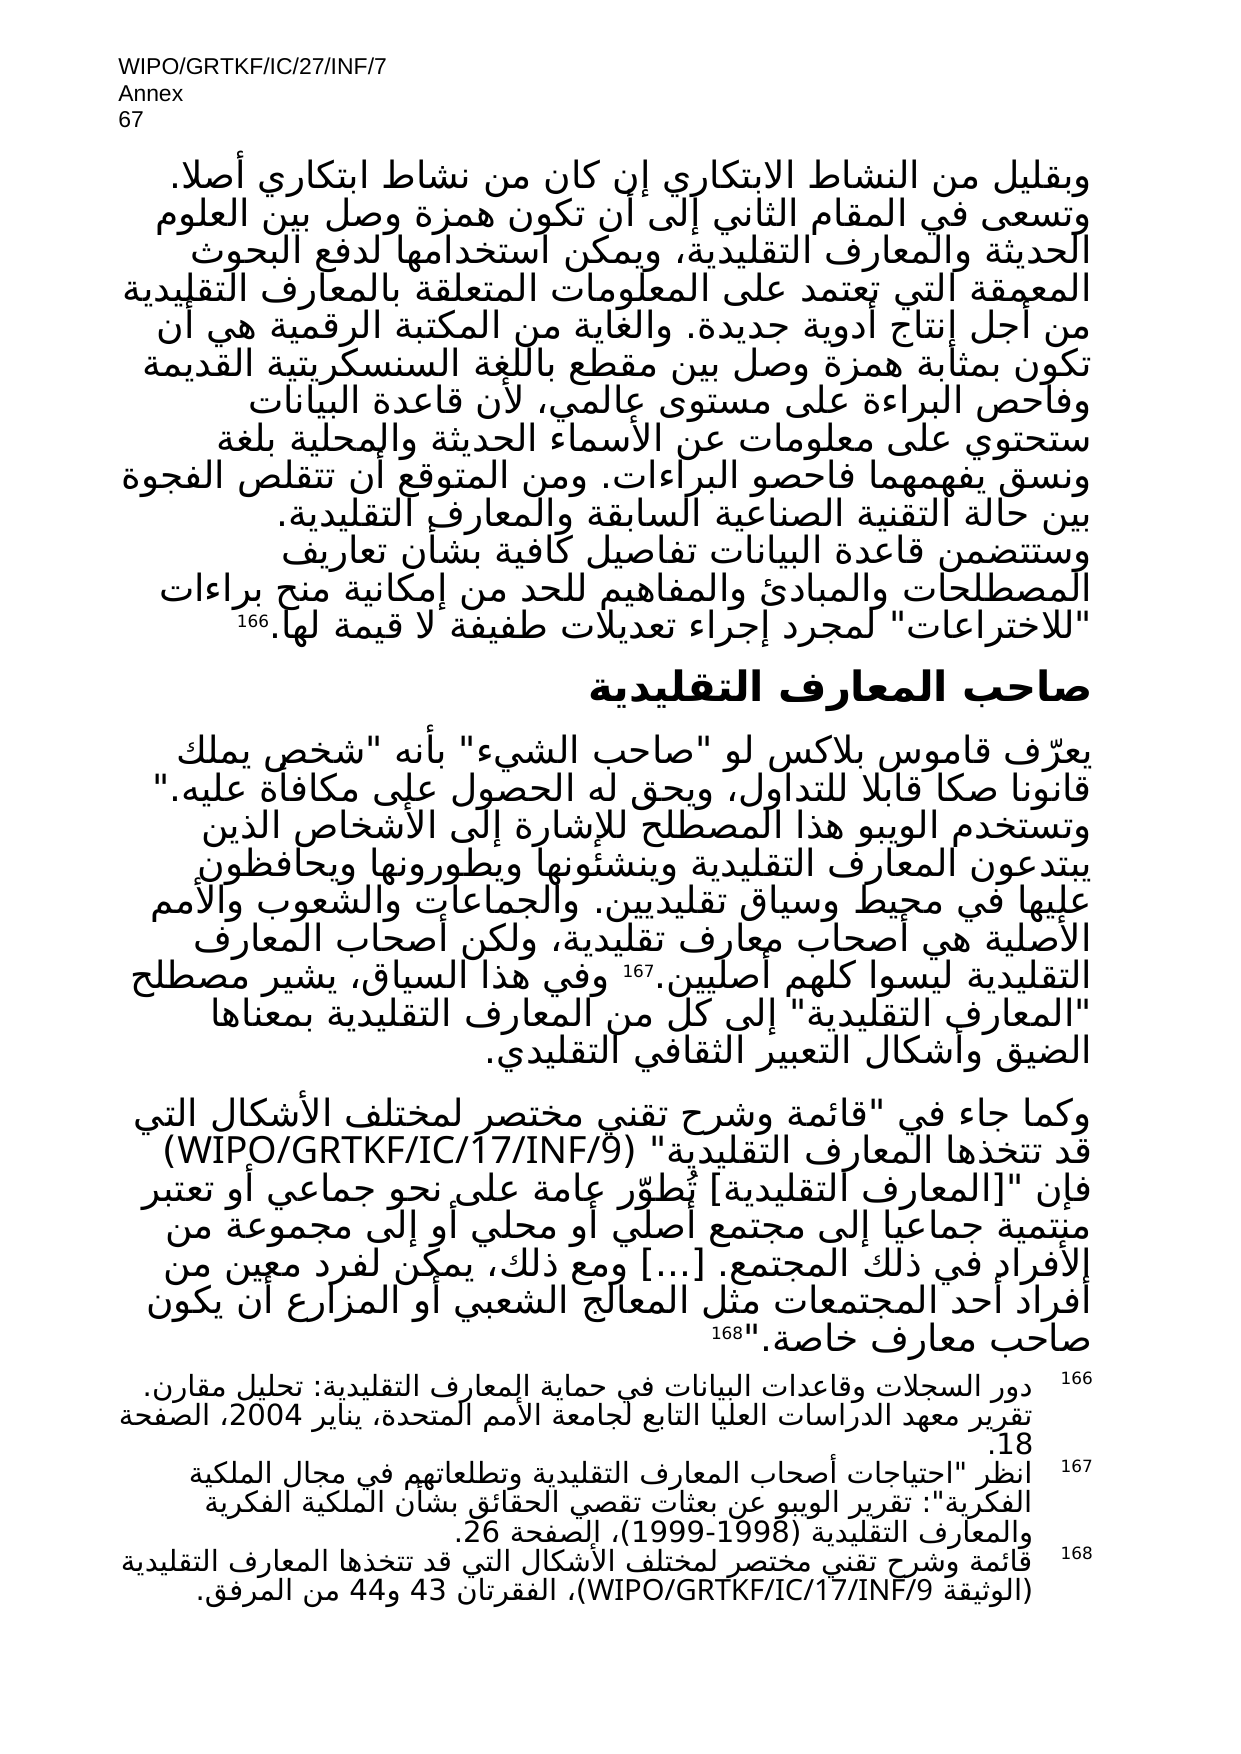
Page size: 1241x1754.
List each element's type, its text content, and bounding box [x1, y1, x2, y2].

text صاحب المعارف التقليدية [118, 671, 1092, 708]
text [118, 158, 1092, 646]
text وكما جاء في "قائمة وشرح تقني مختصر لمختلف الأشكال التي قد تتخذها المعارف التقليدية" (WIPO/GRTKF/IC/17/INF/9) فإن "[المعارف التقليدية] تُطوّر عامة على نحو جماعي أو تعتبر منتمية جماعيا إلى مجتمع أصلي أو محلي أو إلى مجموعة من الأفراد في ذلك المجتمع. [...] ومع ذلك، يمكن لفرد معين من أفراد أحد المجتمعات مثل المعالج الشعبي أو المزارع أن يكون صاحب معارف خاصة." [118, 1096, 1092, 1358]
text يعرّف قاموس بلاكس لو "صاحب الشيء" بأنه "شخص يملك قانونا صكا قابلا للتداول، ويحق له الحصول على مكافأة عليه." وتستخدم الويبو هذا المصطلح للإشارة إلى الأشخاص الذين يبتدعون المعارف التقليدية وينشئونها ويطورونها ويحافظون عليها في محيط وسياق تقليديين. والجماعات والشعوب والأمم الأصلية هي أصحاب معارف تقليدية، ولكن أصحاب المعارف التقليدية ليسوا كلهم أصليين. وفي هذا السياق، يشير مصطلح "المعارف التقليدية" إلى كل من المعارف التقليدية بمعناها الضيق وأشكال التعبير الثقافي التقليدي. [118, 733, 1092, 1071]
